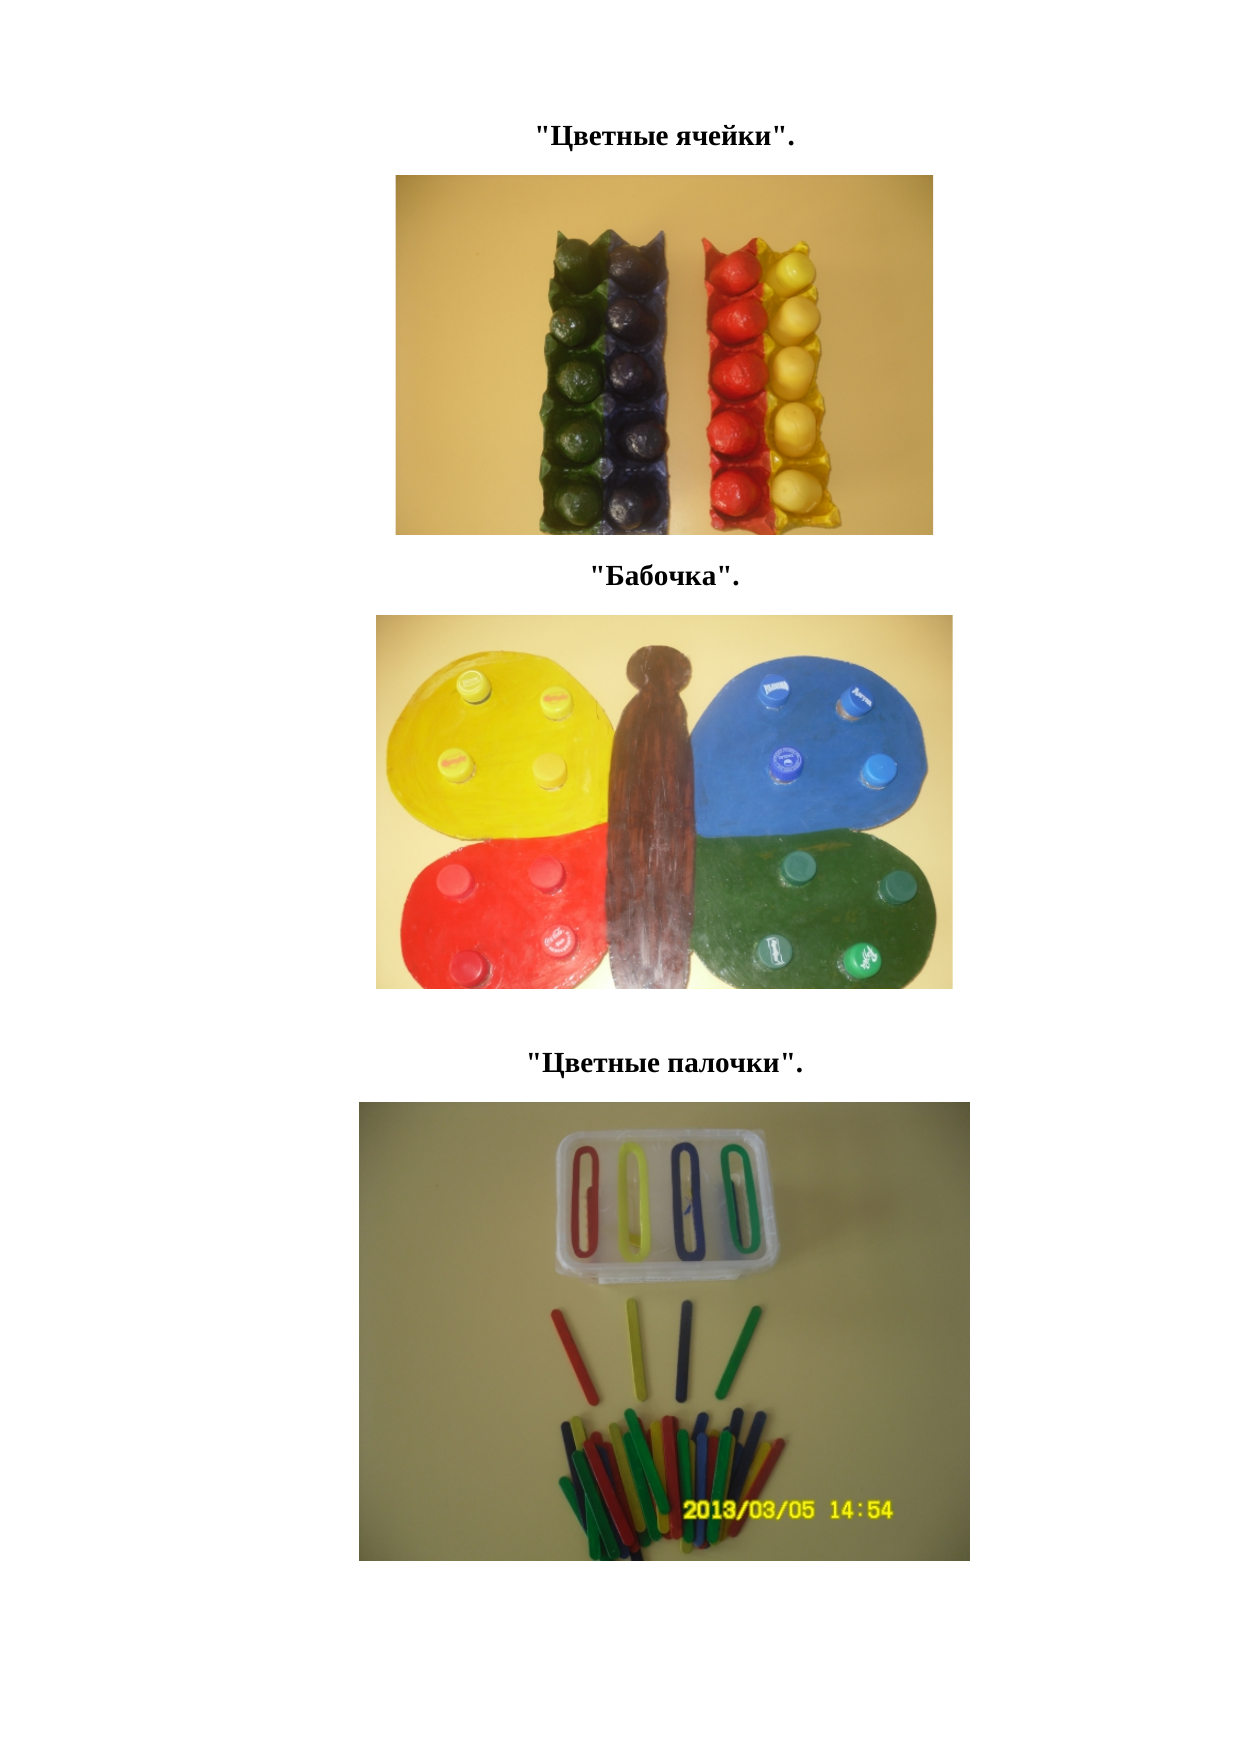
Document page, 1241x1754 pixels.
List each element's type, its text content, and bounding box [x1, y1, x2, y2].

text "Бабочка". [177, 558, 1152, 592]
picture [359, 1102, 970, 1561]
picture [395, 175, 934, 535]
text "Цветные палочки". [177, 1046, 1152, 1079]
picture [376, 615, 953, 989]
text "Цветные ячейки". [177, 118, 1152, 152]
